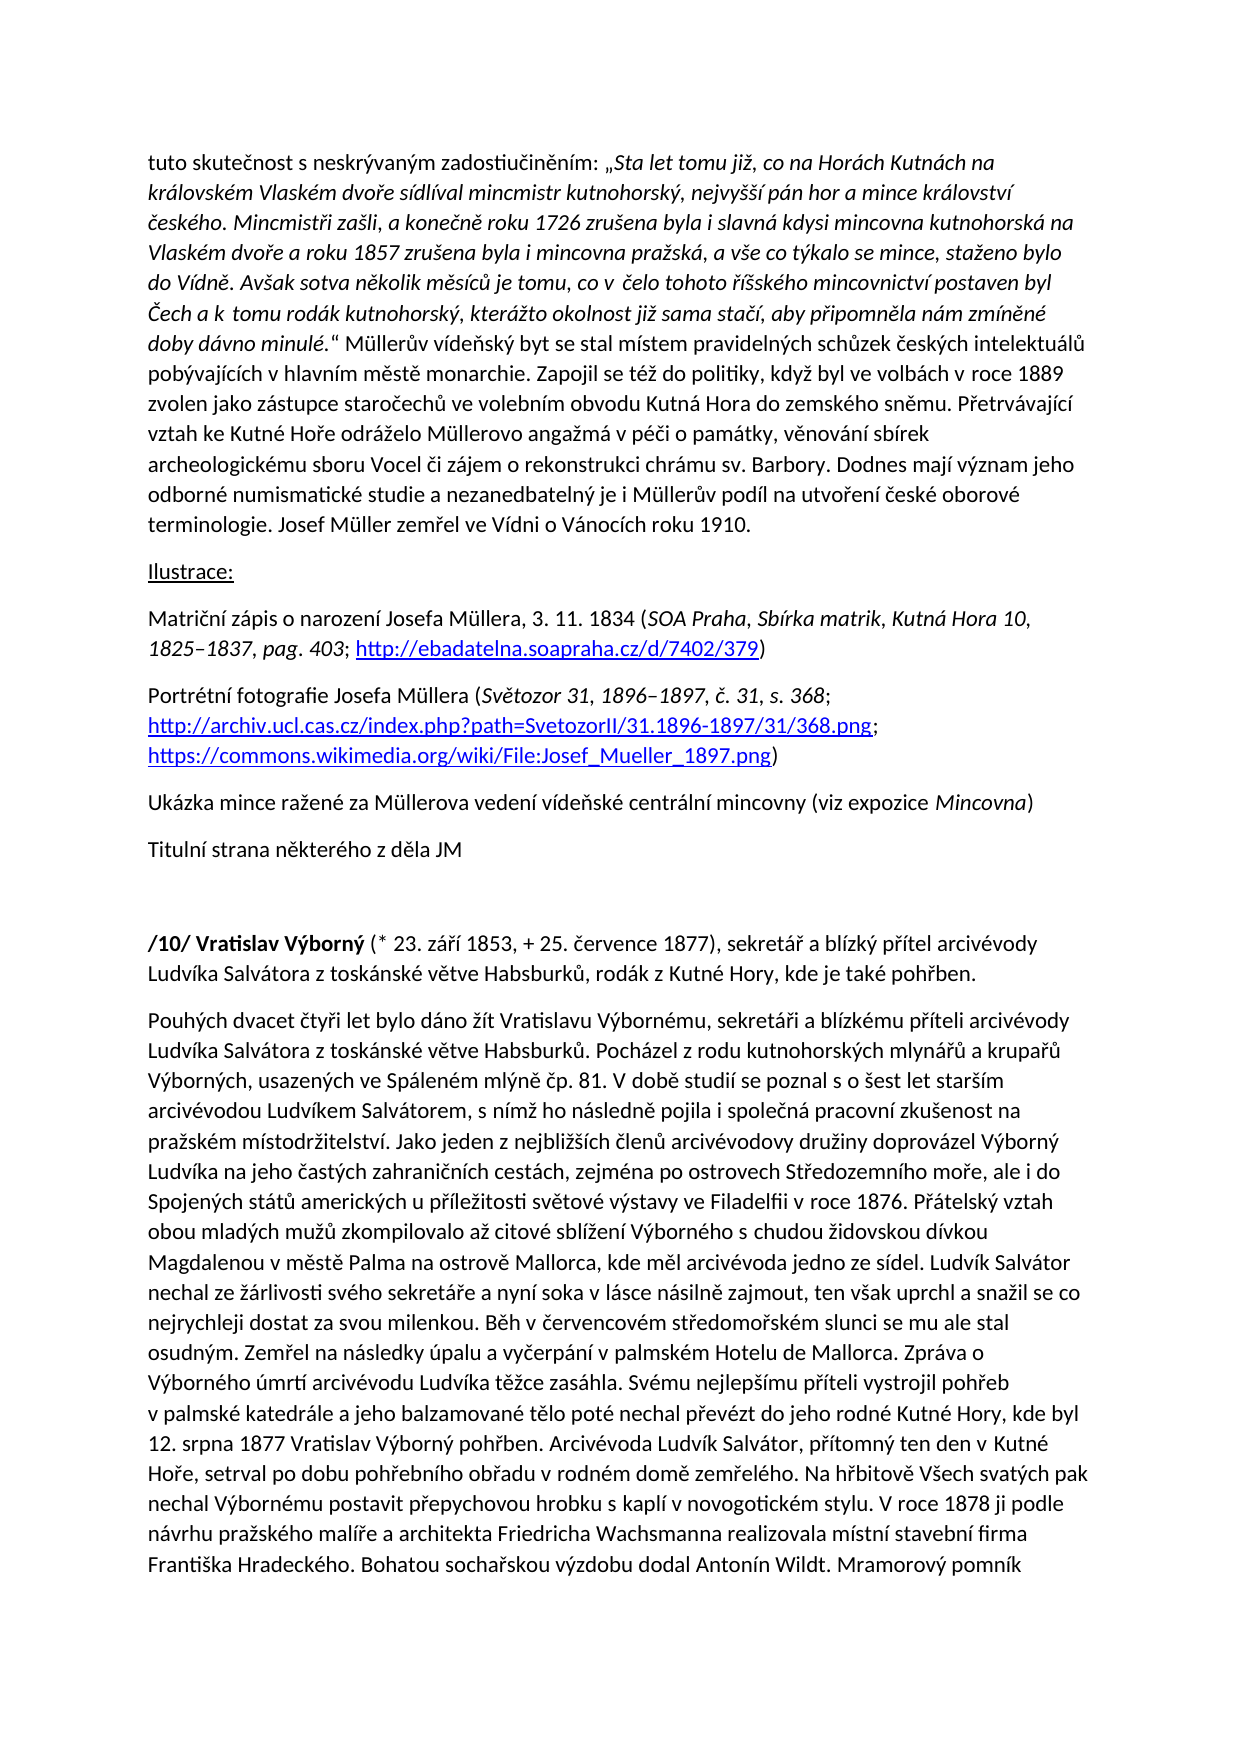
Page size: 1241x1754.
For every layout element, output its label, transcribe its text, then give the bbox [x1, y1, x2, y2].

text /10/ Vratislav Výborný (* 23. září 1853, + 25. července 1877), sekretář a blízký přítel arcivévody Ludvíka Salvátora z toskánské větve Habsburků, rodák z Kutné Hory, kde je také pohřben. [148, 929, 1093, 987]
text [148, 148, 1093, 538]
text Titulní strana některého z děla JM [148, 835, 1093, 863]
text Ilustrace: [148, 557, 1093, 585]
text Matriční zápis o narození Josefa Müllera, 3. 11. 1834 (SOA Praha, Sbírka matrik, Kutná Hora 10, 1825–1837, pag. 403; http://ebadatelna.soapraha.cz/d/7402/379) [148, 604, 1093, 662]
text Portrétní fotografie Josefa Müllera (Světozor 31, 1896–1897, č. 31, s. 368; http://archiv.ucl.cas.cz/index.php?path=SvetozorII/31.1896-1897/31/368.png; https://commons.wikimedia.org/wiki/File:Josef_Mueller_1897.png) [148, 681, 1093, 769]
text Ukázka mince ražené za Müllerova vedení vídeňské centrální mincovny (viz expozice Mincovna) [148, 788, 1093, 816]
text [148, 1006, 1093, 1578]
